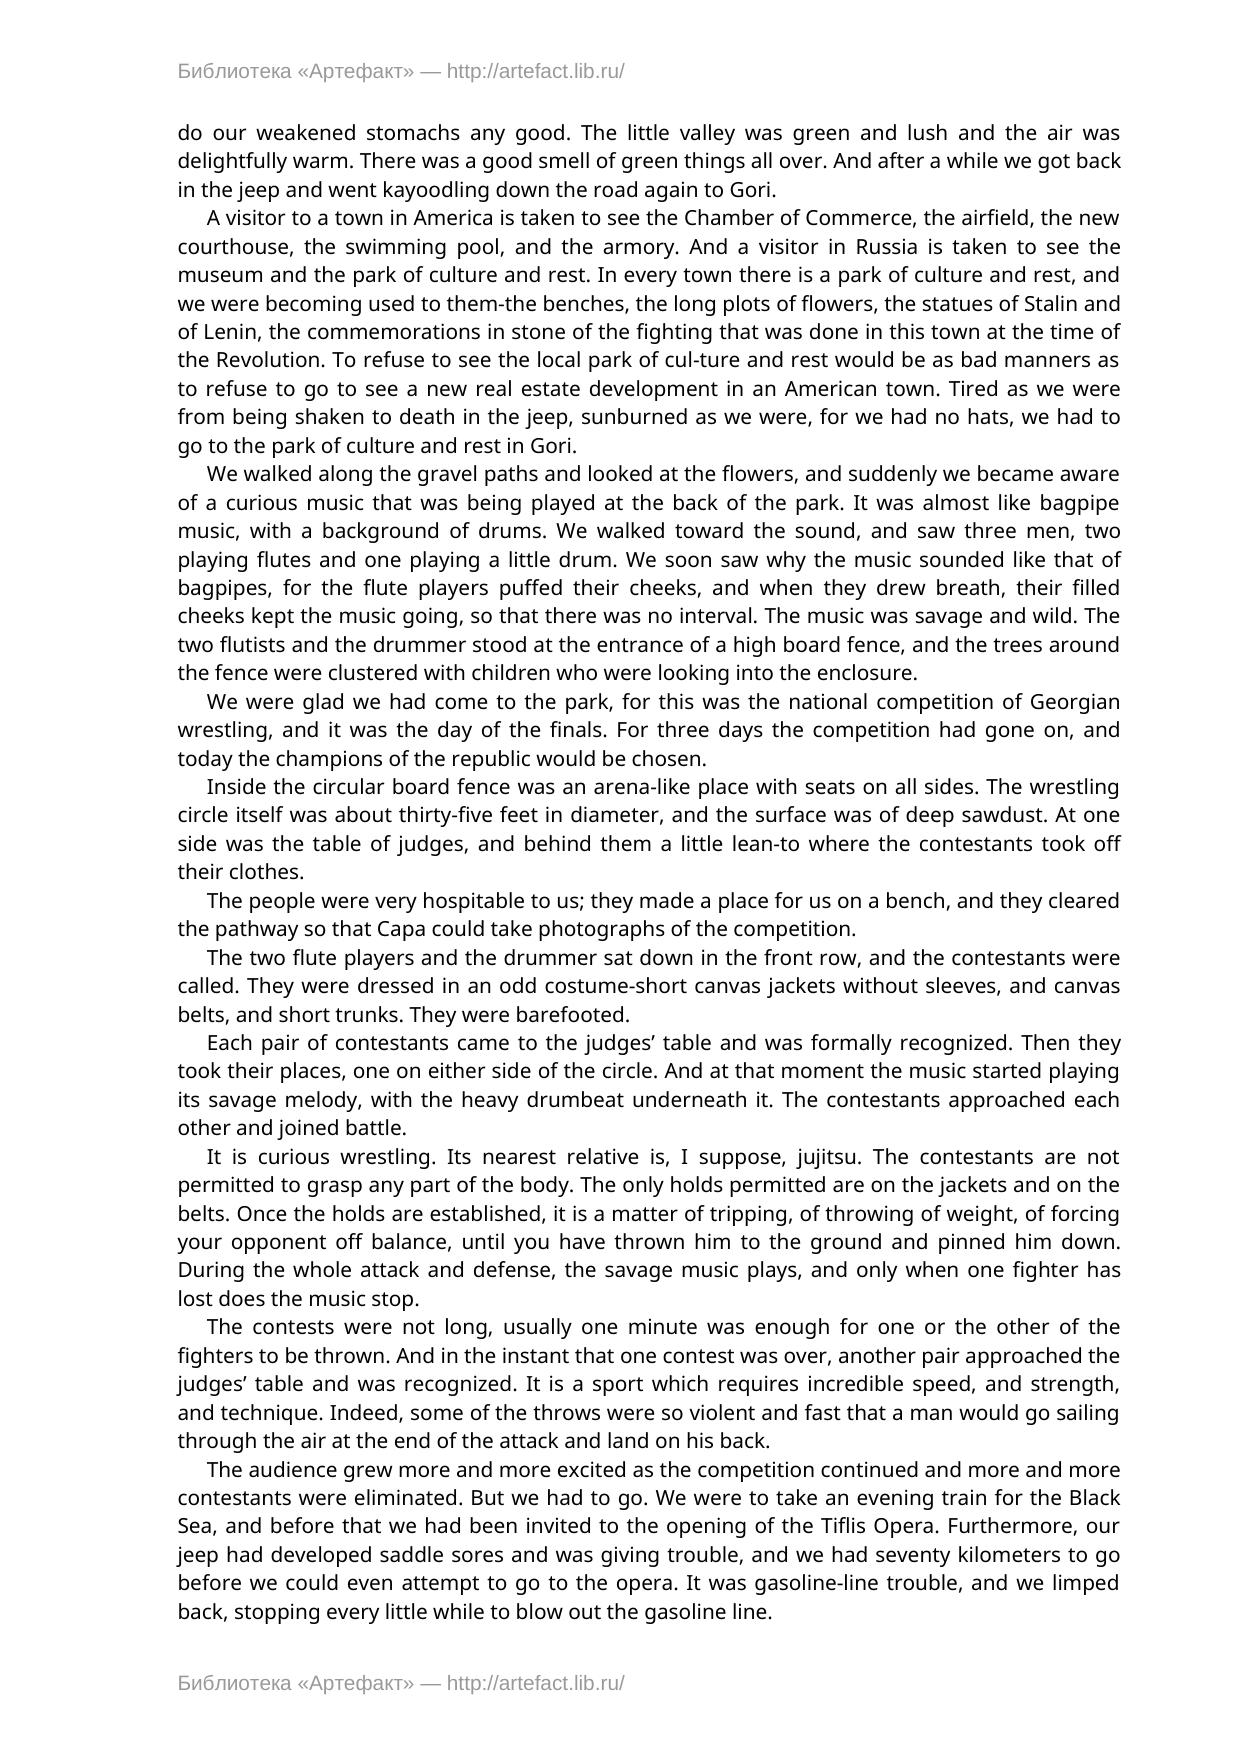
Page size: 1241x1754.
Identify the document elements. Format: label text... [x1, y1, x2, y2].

text The people were very hospitable to us; they made a place for us on a bench, and they cleared the pathway so that Capa could take photographs of the competition. [177, 886, 1122, 943]
text Inside the circular board fence was an arena-like place with seats on all sides. The wrestling circle itself was about thirty-five feet in diameter, and the surface was of deep sawdust. At one side was the table of judges, and behind them a little lean-to where the contestants took off their clothes. [177, 772, 1122, 886]
text It is curious wrestling. Its nearest relative is, I suppose, jujitsu. The contestants are not permitted to grasp any part of the body. The only holds permitted are on the jackets and on the belts. Once the holds are established, it is a matter of tripping, of throwing of weight, of forcing your opponent off balance, until you have thrown him to the ground and pinned him down. During the whole attack and defense, the savage music plays, and only when one fighter has lost does the music stop. [177, 1142, 1122, 1312]
text Each pair of contestants came to the judges’ table and was formally recognized. Then they took their places, one on either side of the circle. And at that moment the music started playing its savage melody, with the heavy drumbeat underneath it. The contestants approached each other and joined battle. [177, 1028, 1122, 1142]
text The audience grew more and more excited as the competition continued and more and more contestants were eliminated. But we had to go. We were to take an evening train for the Black Sea, and before that we had been invited to the opening of the Tiflis Opera. Furthermore, our jeep had developed saddle sores and was giving trouble, and we had seventy kilometers to go before we could even attempt to go to the opera. It was gasoline-line trouble, and we limped back, stopping every little while to blow out the gasoline line. [177, 1455, 1122, 1625]
text We walked along the gravel paths and looked at the flowers, and suddenly we became aware of a curious music that was being played at the back of the park. It was almost like bagpipe music, with a background of drums. We walked toward the sound, and saw three men, two playing flutes and one playing a little drum. We soon saw why the music sounded like that of bagpipes, for the flute players puffed their cheeks, and when they drew breath, their filled cheeks kept the music going, so that there was no interval. The music was savage and wild. The two flutists and the drummer stood at the entrance of a high board fence, and the trees around the fence were clustered with children who were looking into the enclosure. [177, 459, 1122, 687]
text The two flute players and the drummer sat down in the front row, and the contestants were called. They were dressed in an odd costume-short canvas jackets without sleeves, and canvas belts, and short trunks. They were barefooted. [177, 943, 1122, 1028]
text The contests were not long, usually one minute was enough for one or the other of the fighters to be thrown. And in the instant that one contest was over, another pair approached the judges’ table and was recognized. It is a sport which requires incredible speed, and strength, and technique. Indeed, some of the throws were so violent and fast that a man would go sailing through the air at the end of the attack and land on his back. [177, 1312, 1122, 1455]
text A visitor to a town in America is taken to see the Chamber of Commerce, the airfield, the new courthouse, the swimming pool, and the armory. And a visitor in Russia is taken to see the museum and the park of culture and rest. In every town there is a park of culture and rest, and we were becoming used to them-the benches, the long plots of flowers, the statues of Stalin and of Lenin, the commemorations in stone of the fighting that was done in this town at the time of the Revolution. To refuse to see the local park of cul-ture and rest would be as bad manners as to refuse to go to see a new real estate development in an American town. Tired as we were from being shaken to death in the jeep, sunburned as we were, for we had no hats, we had to go to the park of culture and rest in Gori. [177, 203, 1122, 459]
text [177, 118, 1122, 203]
text We were glad we had come to the park, for this was the national competition of Georgian wrestling, and it was the day of the finals. For three days the competition had gone on, and today the champions of the republic would be chosen. [177, 687, 1122, 772]
